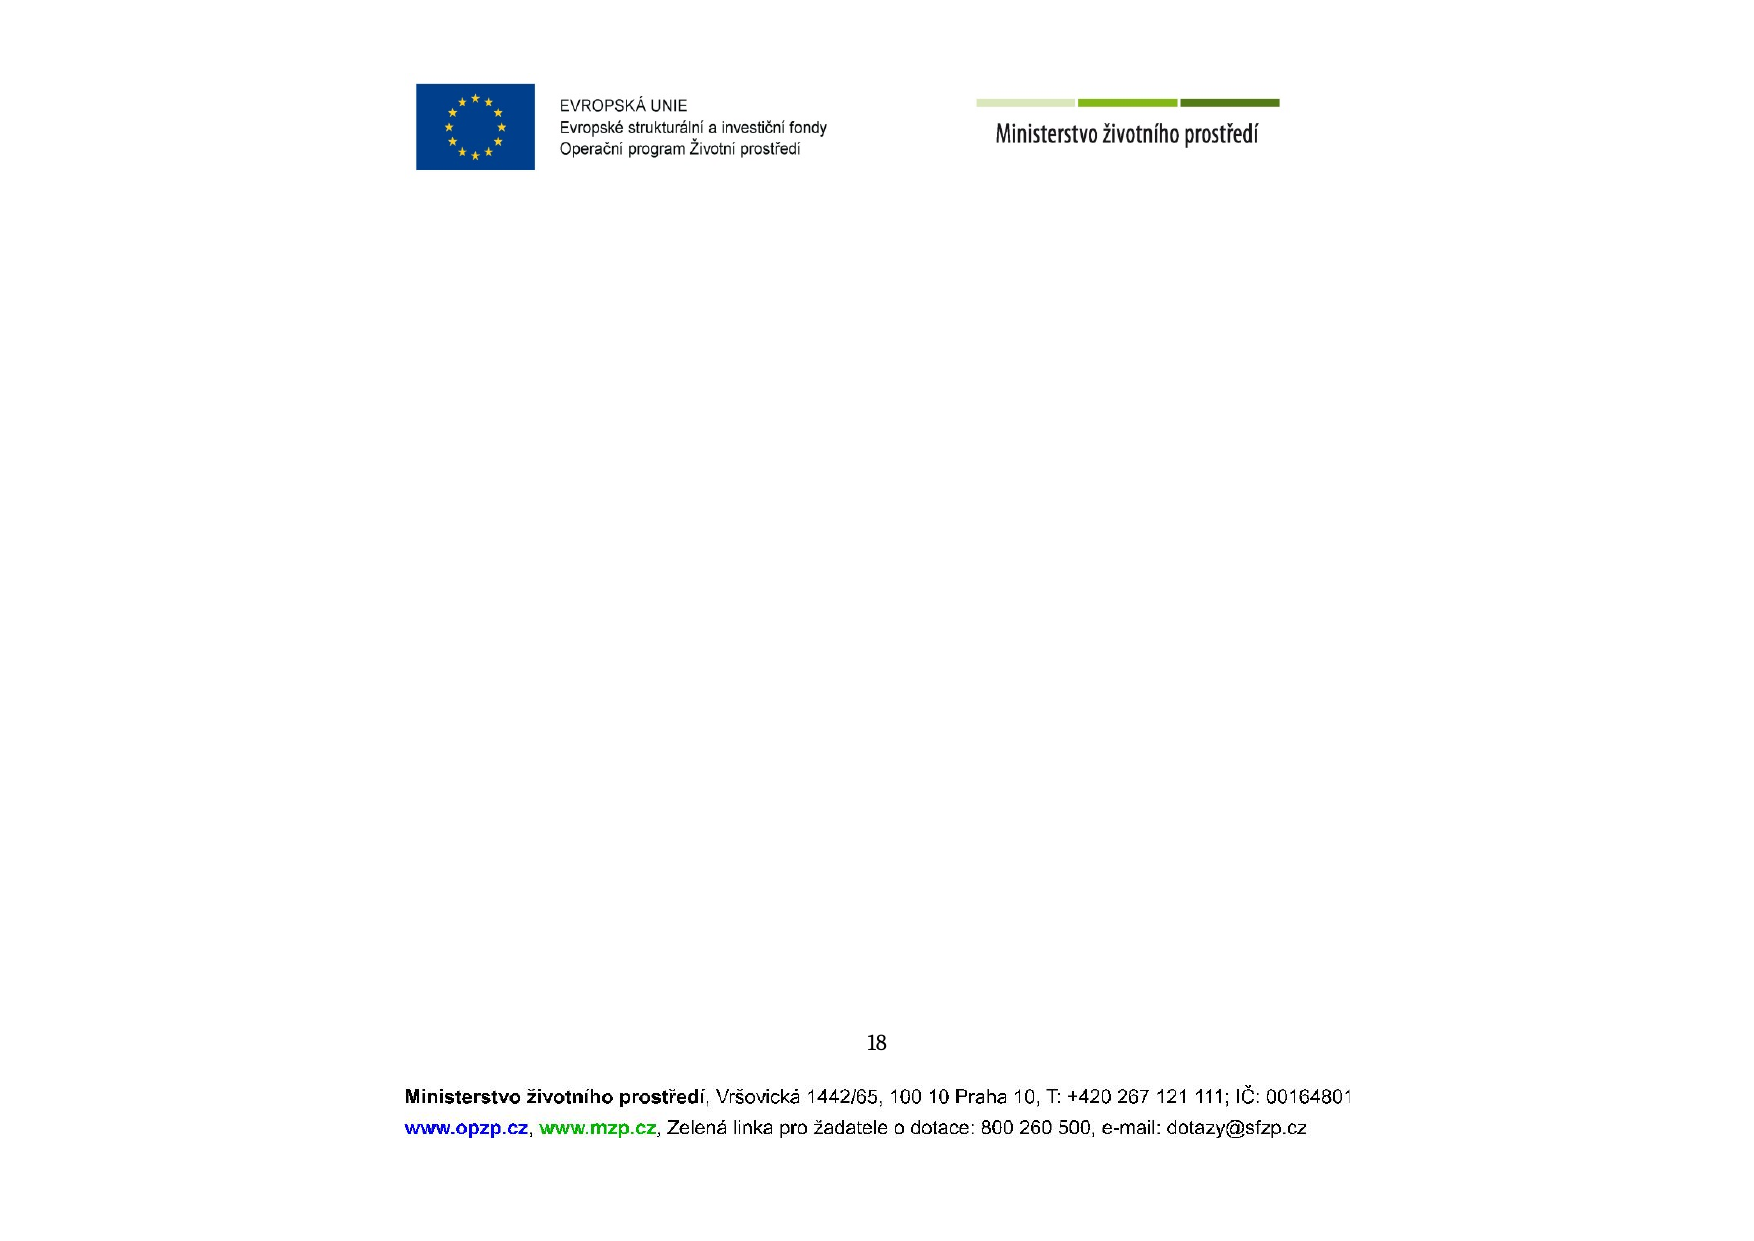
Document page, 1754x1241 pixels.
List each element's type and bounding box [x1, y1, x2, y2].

picture [404, 1085, 1350, 1138]
picture [405, 73, 1349, 179]
